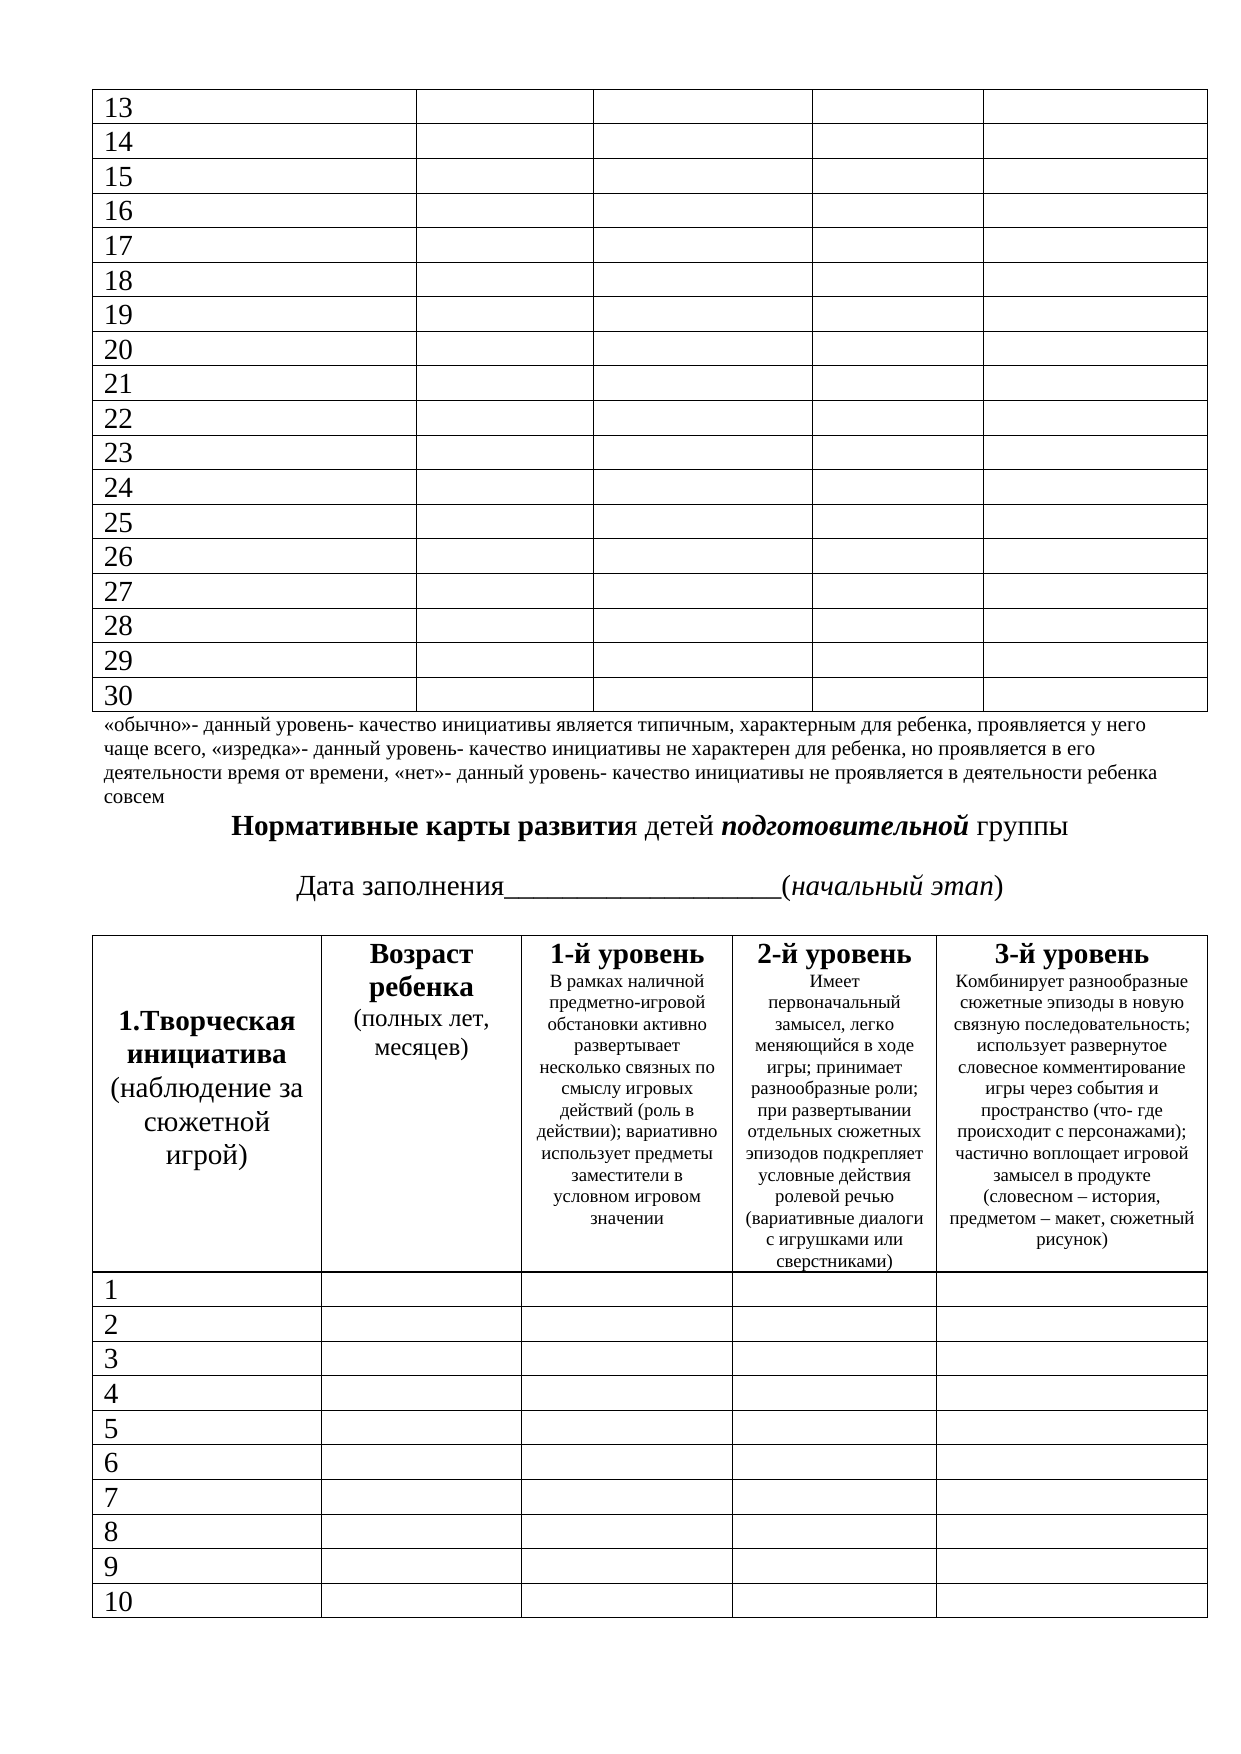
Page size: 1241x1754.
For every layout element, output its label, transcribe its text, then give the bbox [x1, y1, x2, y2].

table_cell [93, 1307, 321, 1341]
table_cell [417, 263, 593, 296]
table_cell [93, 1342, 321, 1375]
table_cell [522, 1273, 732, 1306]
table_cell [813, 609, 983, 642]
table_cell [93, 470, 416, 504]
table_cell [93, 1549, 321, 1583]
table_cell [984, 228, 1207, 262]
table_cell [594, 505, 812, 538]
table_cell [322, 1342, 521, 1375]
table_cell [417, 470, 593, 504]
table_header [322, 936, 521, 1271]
text Дата заполнения___________________(начальный этап) [103, 868, 1196, 901]
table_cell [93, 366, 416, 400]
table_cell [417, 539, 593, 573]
text «обычно»- данный уровень- качество инициативы является типичным, характерным для ребенка, проявляется у него чаще всего, «изредка»- данный уровень- качество инициативы не характерен для ребенка, но проявляется в его деятельности время от времени, «нет»- данный уровень- качество инициативы не проявляется в деятельности ребенка совсем [103, 712, 1196, 808]
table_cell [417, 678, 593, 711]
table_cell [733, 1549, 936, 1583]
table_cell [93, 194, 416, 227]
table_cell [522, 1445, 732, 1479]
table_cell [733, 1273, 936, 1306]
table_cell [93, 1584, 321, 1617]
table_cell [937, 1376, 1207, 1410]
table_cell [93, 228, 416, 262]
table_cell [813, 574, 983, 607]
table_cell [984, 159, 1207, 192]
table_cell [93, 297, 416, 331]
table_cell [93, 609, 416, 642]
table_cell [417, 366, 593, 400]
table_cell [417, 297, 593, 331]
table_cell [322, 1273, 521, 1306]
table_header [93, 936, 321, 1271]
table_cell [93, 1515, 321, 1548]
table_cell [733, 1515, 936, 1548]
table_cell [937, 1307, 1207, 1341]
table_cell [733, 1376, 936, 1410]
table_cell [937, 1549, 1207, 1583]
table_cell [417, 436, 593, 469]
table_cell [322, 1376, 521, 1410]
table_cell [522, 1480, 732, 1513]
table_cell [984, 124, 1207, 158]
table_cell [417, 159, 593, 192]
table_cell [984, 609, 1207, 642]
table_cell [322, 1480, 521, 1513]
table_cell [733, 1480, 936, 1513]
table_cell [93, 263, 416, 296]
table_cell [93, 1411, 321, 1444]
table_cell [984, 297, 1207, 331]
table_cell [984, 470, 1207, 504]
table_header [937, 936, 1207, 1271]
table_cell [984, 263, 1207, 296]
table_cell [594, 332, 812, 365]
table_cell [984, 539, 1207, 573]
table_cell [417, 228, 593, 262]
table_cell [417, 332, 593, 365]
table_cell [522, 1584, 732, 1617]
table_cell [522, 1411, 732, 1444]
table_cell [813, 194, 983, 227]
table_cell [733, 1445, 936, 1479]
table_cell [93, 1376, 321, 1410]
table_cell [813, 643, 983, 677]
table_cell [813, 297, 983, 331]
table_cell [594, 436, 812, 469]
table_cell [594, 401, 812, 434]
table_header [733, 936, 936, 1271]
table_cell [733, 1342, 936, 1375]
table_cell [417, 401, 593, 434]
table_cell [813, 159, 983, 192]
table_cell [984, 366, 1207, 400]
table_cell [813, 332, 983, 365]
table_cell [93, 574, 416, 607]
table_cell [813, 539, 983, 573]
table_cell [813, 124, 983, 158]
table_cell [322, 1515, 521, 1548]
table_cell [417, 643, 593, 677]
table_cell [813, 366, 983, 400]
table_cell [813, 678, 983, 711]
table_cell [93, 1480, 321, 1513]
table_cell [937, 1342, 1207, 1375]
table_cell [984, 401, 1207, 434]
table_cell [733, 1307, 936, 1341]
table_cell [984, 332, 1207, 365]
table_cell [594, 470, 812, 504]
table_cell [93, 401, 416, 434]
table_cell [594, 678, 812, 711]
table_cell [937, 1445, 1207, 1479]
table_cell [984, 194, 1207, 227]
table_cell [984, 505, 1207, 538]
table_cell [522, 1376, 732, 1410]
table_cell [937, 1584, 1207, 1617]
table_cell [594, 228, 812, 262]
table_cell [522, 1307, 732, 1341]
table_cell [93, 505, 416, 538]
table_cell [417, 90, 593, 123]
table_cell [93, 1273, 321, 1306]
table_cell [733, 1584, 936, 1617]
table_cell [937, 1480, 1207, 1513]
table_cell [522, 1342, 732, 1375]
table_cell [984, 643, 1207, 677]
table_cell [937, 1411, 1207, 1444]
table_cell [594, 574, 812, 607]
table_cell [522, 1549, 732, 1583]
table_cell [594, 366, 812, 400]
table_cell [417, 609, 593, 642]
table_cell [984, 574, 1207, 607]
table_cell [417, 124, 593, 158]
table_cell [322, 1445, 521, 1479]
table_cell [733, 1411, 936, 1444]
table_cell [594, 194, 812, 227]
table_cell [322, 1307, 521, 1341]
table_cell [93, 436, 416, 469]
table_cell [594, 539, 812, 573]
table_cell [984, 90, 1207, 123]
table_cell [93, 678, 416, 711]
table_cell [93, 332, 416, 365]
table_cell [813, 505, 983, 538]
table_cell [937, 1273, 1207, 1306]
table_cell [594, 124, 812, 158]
text Нормативные карты развития детей подготовительной группы [103, 808, 1196, 842]
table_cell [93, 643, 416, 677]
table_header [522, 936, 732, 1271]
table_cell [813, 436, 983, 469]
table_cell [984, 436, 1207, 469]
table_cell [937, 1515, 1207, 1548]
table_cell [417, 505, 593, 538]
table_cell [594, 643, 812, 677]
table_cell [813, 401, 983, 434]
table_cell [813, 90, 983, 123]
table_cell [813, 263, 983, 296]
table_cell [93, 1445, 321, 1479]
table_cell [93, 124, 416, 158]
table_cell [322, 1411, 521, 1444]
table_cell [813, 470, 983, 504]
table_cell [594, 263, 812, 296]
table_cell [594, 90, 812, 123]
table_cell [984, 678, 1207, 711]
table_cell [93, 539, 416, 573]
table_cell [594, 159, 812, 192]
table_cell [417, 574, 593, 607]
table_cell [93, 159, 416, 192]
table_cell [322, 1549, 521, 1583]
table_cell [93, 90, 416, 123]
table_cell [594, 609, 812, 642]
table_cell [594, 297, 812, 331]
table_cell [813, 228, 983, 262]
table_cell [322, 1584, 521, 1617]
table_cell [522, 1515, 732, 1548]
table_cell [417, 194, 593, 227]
